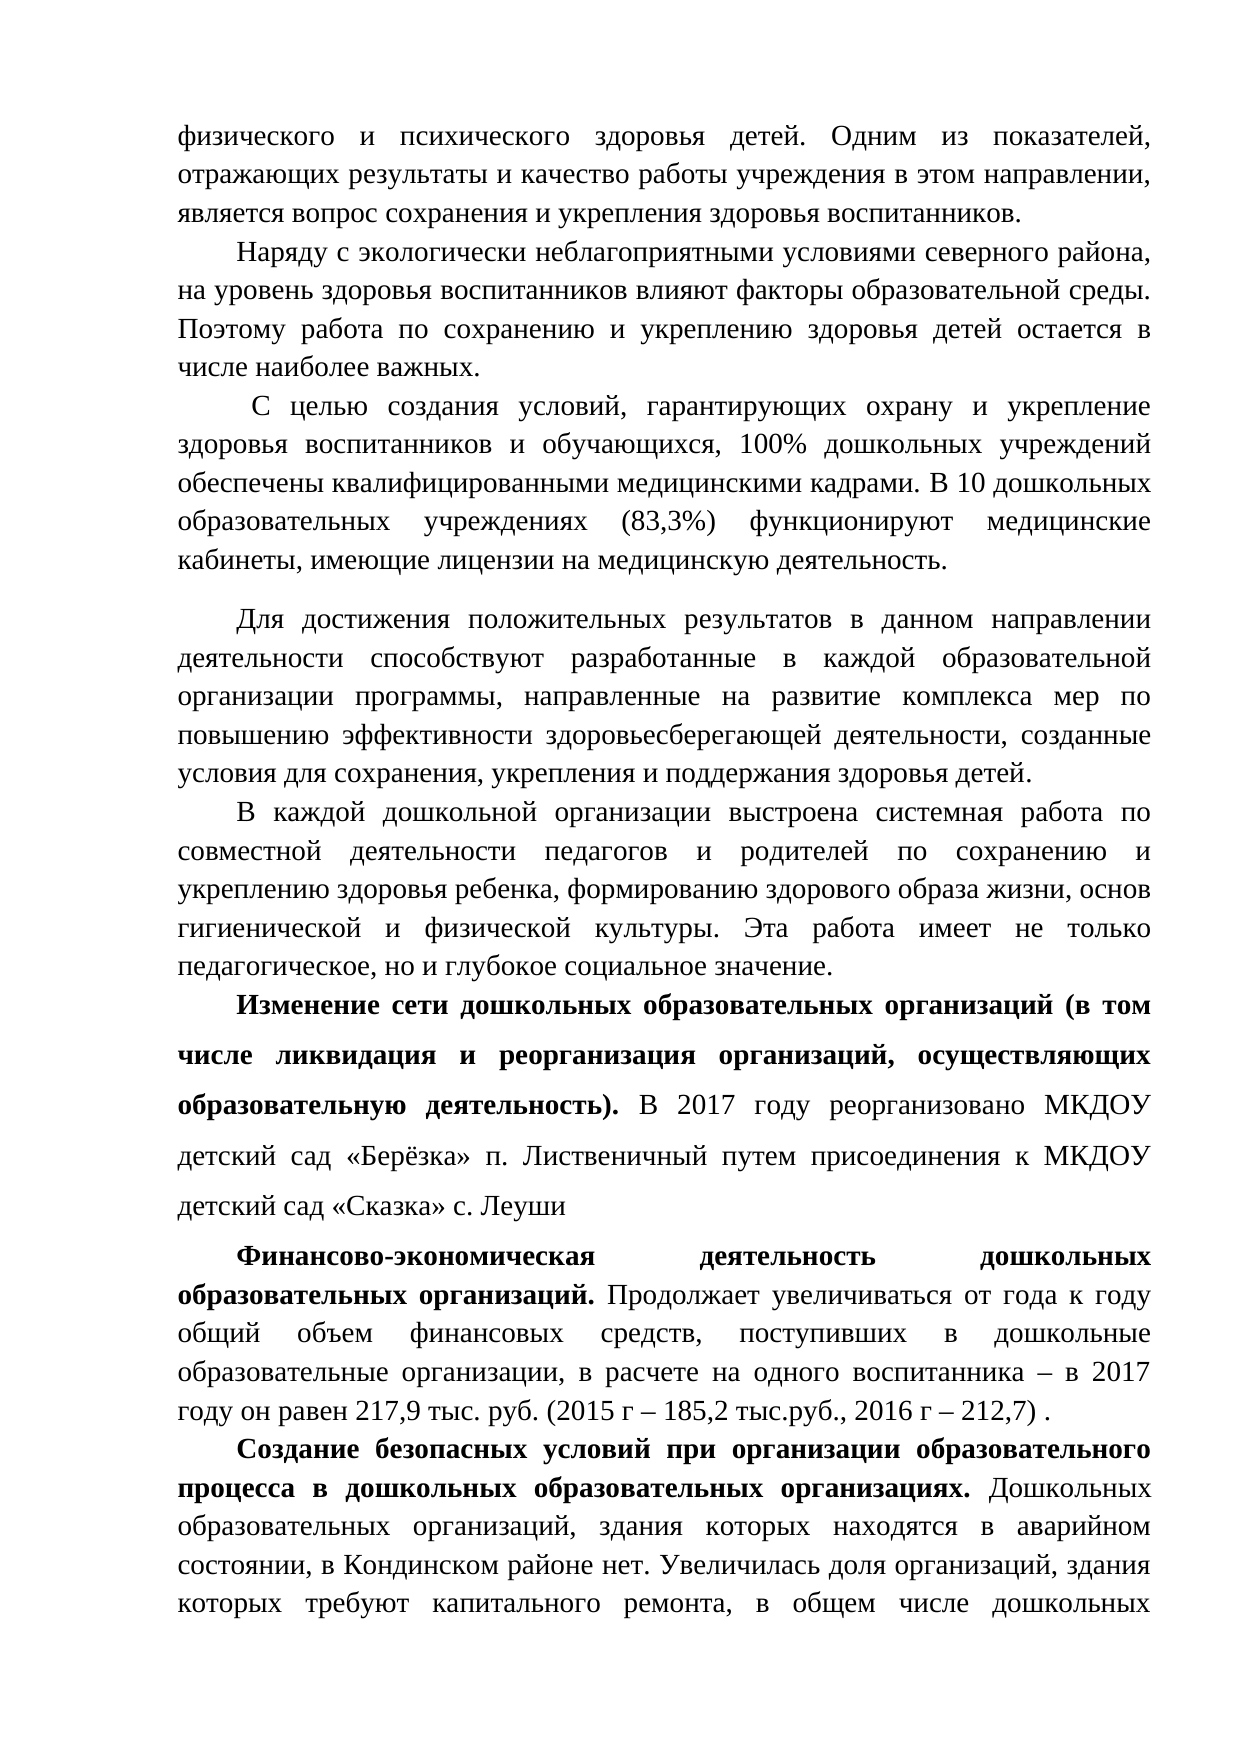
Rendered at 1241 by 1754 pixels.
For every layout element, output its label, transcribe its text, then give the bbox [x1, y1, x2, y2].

text Изменение сети дошкольных образовательных организаций (в том числе ликвидация и реорганизация организаций, осуществляющих образовательную деятельность). В 2017 году реорганизовано МКДОУ детский сад «Берёзка» п. Лиственичный путем присоединения к МКДОУ детский сад «Сказка» с. Леуши [177, 987, 1152, 1222]
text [177, 1431, 1152, 1619]
text С целью создания условий, гарантирующих охрану и укрепление здоровья воспитанников и обучающихся, 100% дошкольных учреждений обеспечены квалифицированными медицинскими кадрами. В 10 дошкольных образовательных учреждениях (83,3%) функционируют медицинские кабинеты, имеющие лицензии на медицинскую деятельность. [177, 388, 1152, 576]
text Наряду с экологически неблагоприятными условиями северного района, на уровень здоровья воспитанников влияют факторы образовательной среды. Поэтому работа по сохранению и укреплению здоровья детей остается в числе наиболее важных. [177, 234, 1152, 383]
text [177, 118, 1152, 229]
text Финансово-экономическая деятельность дошкольных образовательных организаций. Продолжает увеличиваться от года к году общий объем финансовых средств, поступивших в дошкольные образовательные организации, в расчете на одного воспитанника – в 2017 году он равен 217,9 тыс. руб. (2015 г – 185,2 тыс.руб., 2016 г – 212,7) . [177, 1238, 1152, 1426]
text Для достижения положительных результатов в данном направлении деятельности способствуют разработанные в каждой образовательной организации программы, направленные на развитие комплекса мер по повышению эффективности здоровьесберегающей деятельности, созданные условия для сохранения, укрепления и поддержания здоровья детей. [177, 601, 1152, 789]
text В каждой дошкольной организации выстроена системная работа по совместной деятельности педагогов и родителей по сохранению и укреплению здоровья ребенка, формированию здорового образа жизни, основ гигиенической и физической культуры. Эта работа имеет не только педагогическое, но и глубокое социальное значение. [177, 794, 1152, 982]
